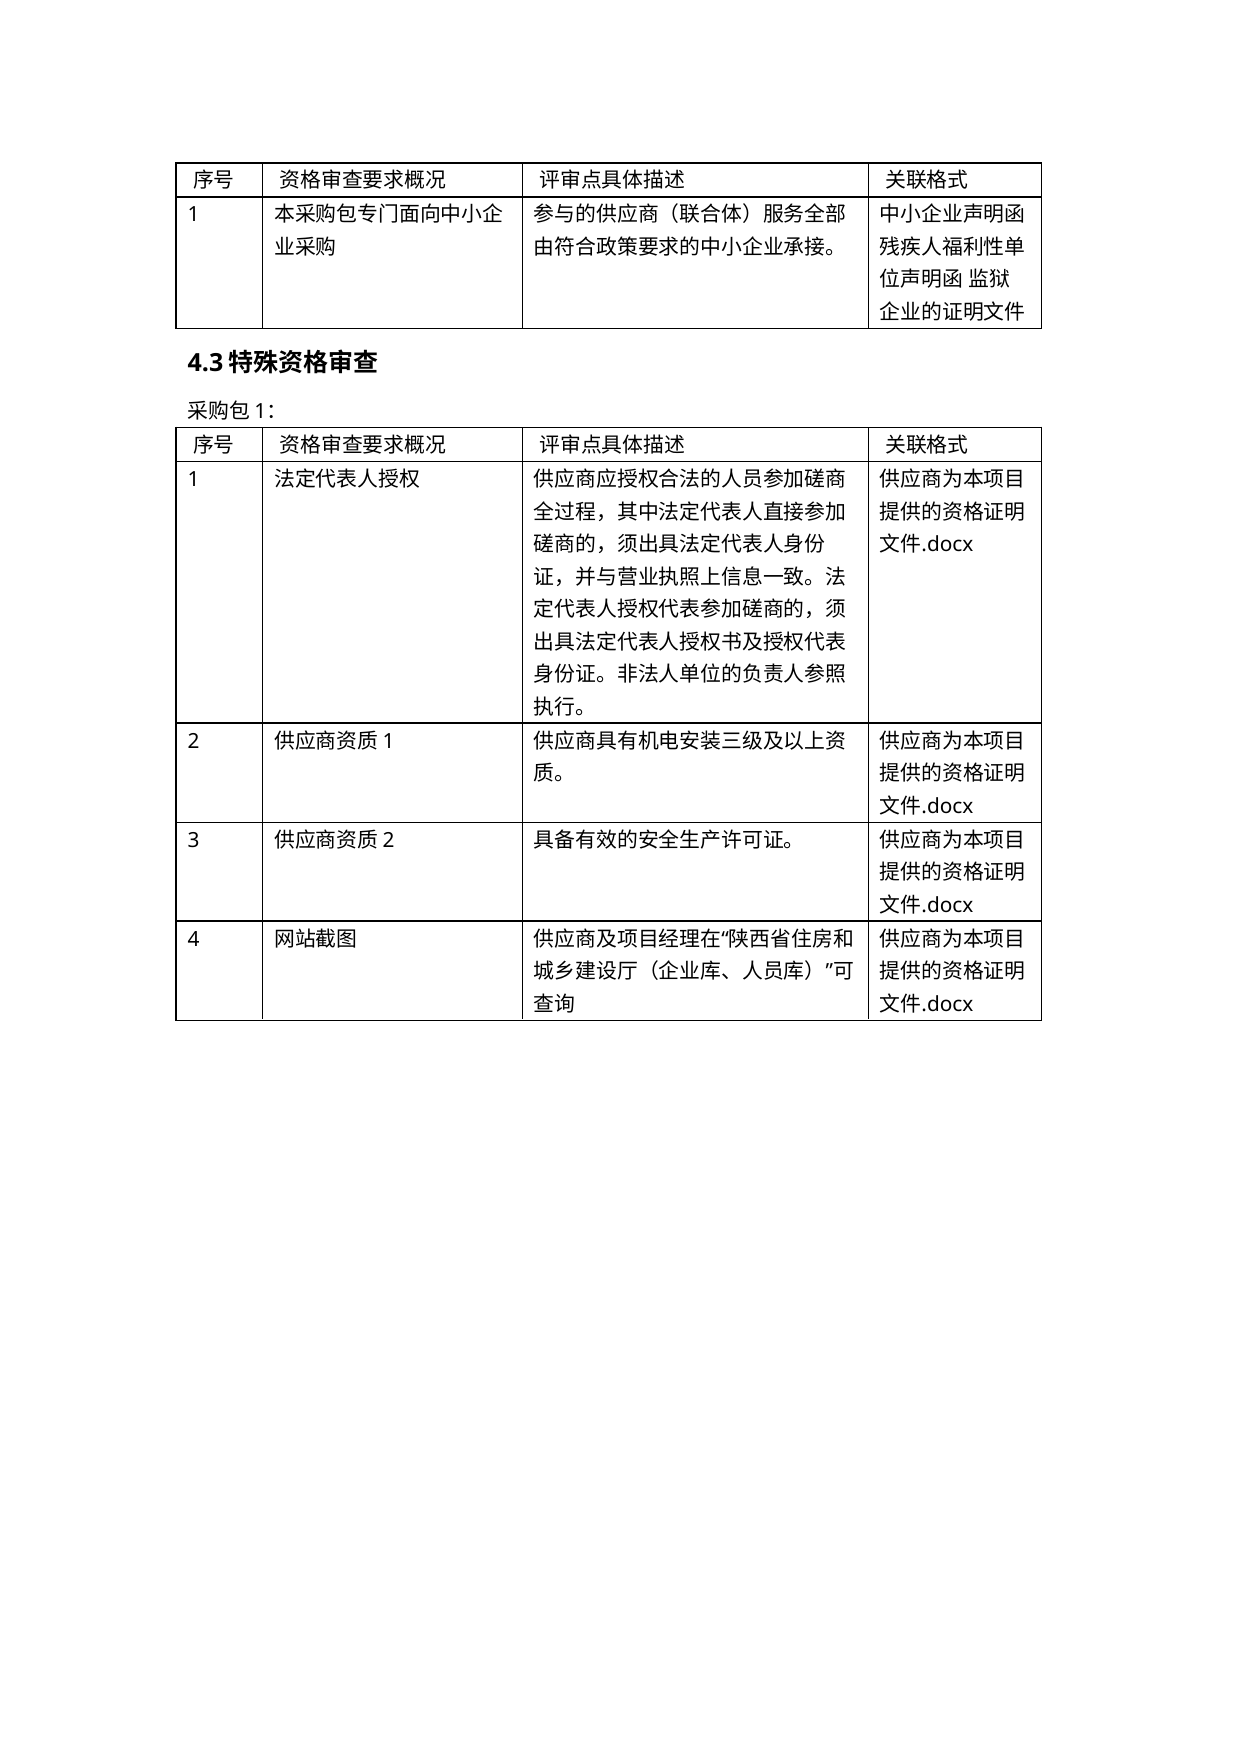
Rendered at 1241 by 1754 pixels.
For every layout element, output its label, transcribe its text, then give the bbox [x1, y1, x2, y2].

table_cell 供应商为本项目提供的资格证明文件.docx [869, 922, 1041, 1019]
table_cell 供应商为本项目提供的资格证明文件.docx [869, 462, 1041, 722]
table_cell 供应商为本项目提供的资格证明文件.docx [869, 724, 1041, 821]
table_cell 供应商应授权合法的人员参加磋商全过程，其中法定代表人直接参加磋商的，须出具法定代表人身份证，并与营业执照上信息一致。法定代表人授权代表参加磋商的，须出具法定代表人授权书及授权代表身份证。非法人单位的负责人参照执行。 [523, 462, 868, 722]
table_cell 1 [177, 462, 262, 722]
table_header 关联格式 [869, 164, 1041, 196]
table_header 关联格式 [869, 428, 1041, 461]
table_header 序号 [177, 164, 262, 196]
table_cell 参与的供应商（联合体）服务全部由符合政策要求的中小企业承接。 [523, 198, 868, 328]
table_header 资格审查要求概况 [263, 428, 522, 461]
table_cell 4 [177, 922, 262, 1019]
table_cell 本采购包专门面向中小企业采购 [263, 198, 522, 328]
table_cell 1 [177, 198, 262, 328]
table_cell 2 [177, 724, 262, 821]
table_cell 3 [177, 823, 262, 920]
table_cell 供应商具有机电安装三级及以上资质。 [523, 724, 868, 821]
table_cell 供应商为本项目提供的资格证明文件.docx [869, 823, 1041, 920]
table_cell 具备有效的安全生产许可证。 [523, 823, 868, 920]
table_cell 中小企业声明函 残疾人福利性单位声明函 监狱企业的证明文件 [869, 198, 1041, 328]
text 采购包1： [187, 394, 1053, 427]
table_header 评审点具体描述 [523, 428, 868, 461]
table_cell 供应商资质1 [263, 724, 522, 821]
table_header 评审点具体描述 [523, 164, 868, 196]
table_cell 供应商及项目经理在“陕西省住房和城乡建设厅（企业库、人员库）”可查询 [523, 922, 868, 1019]
text 4.3特殊资格审查 [187, 329, 1053, 394]
table_cell 法定代表人授权 [263, 462, 522, 722]
table_cell 供应商资质2 [263, 823, 522, 920]
table_cell 网站截图 [263, 922, 522, 1019]
table_header 序号 [177, 428, 262, 461]
table_header 资格审查要求概况 [263, 164, 522, 196]
